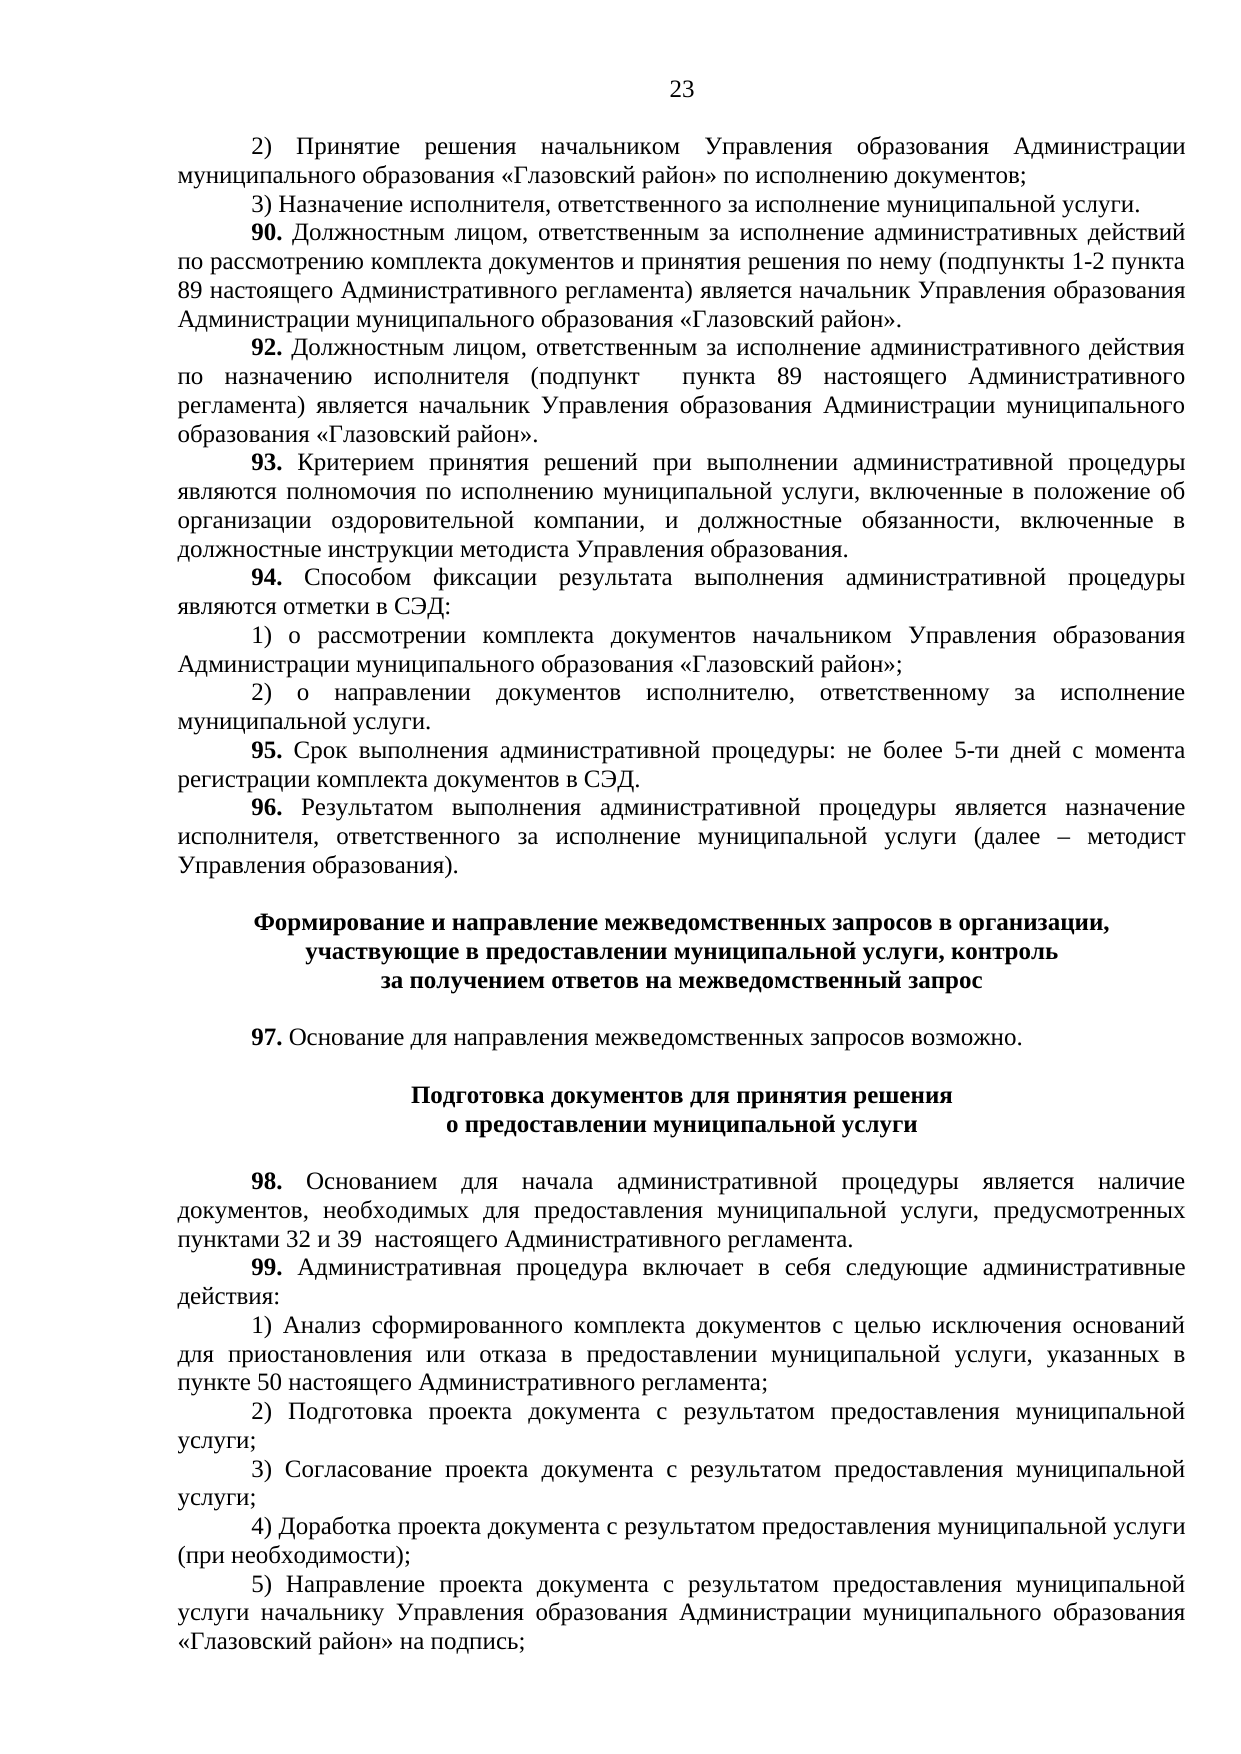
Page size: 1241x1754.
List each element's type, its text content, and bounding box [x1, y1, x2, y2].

text 4) Доработка проекта документа с результатом предоставления муниципальной услуги (при необходимости); [177, 1511, 1186, 1569]
text 99. Административная процедура включает в себя следующие административные действия: [177, 1252, 1186, 1310]
text 93. Критерием принятия решений при выполнении административной процедуры являются полномочия по исполнению муниципальной услуги, включенные в положение об организации оздоровительной компании, и должностные обязанности, включенные в должностные инструкции методиста Управления образования. [177, 447, 1186, 562]
text 92. Должностным лицом, ответственным за исполнение административного действия по назначению исполнителя (подпункт пункта 89 настоящего Административного регламента) является начальник Управления образования Администрации муниципального образования «Глазовский район». [177, 332, 1186, 447]
text 3) Согласование проекта документа с результатом предоставления муниципальной услуги; [177, 1454, 1186, 1511]
text 90. Должностным лицом, ответственным за исполнение административных действий по рассмотрению комплекта документов и принятия решения по нему (подпункты 1-2 пункта 89 настоящего Административного регламента) является начальник Управления образования Администрации муниципального образования «Глазовский район». [177, 217, 1186, 332]
text 5) Направление проекта документа с результатом предоставления муниципальной услуги начальнику Управления образования Администрации муниципального образования «Глазовский район» на подпись; [177, 1569, 1186, 1655]
text о предоставлении муниципальной услуги [177, 1109, 1186, 1137]
text 1) Анализ сформированного комплекта документов с целью исключения оснований для приостановления или отказа в предоставлении муниципальной услуги, указанных в пункте 50 настоящего Административного регламента; [177, 1310, 1186, 1396]
text 97. Основание для направления межведомственных запросов возможно. [177, 1022, 1186, 1051]
text 3) Назначение исполнителя, ответственного за исполнение муниципальной услуги. [177, 189, 1186, 217]
text 2) Принятие решения начальником Управления образования Администрации муниципального образования «Глазовский район» по исполнению документов; [177, 131, 1186, 189]
text 2) Подготовка проекта документа с результатом предоставления муниципальной услуги; [177, 1396, 1186, 1454]
text Формирование и направление межведомственных запросов в организации, участвующие в предоставлении муниципальной услуги, контроль [177, 907, 1186, 965]
text 95. Срок выполнения административной процедуры: не более 5-ти дней с момента регистрации комплекта документов в СЭД. [177, 735, 1186, 792]
text 94. Способом фиксации результата выполнения административной процедуры являются отметки в СЭД: [177, 562, 1186, 620]
text 98. Основанием для начала административной процедуры является наличие документов, необходимых для предоставления муниципальной услуги, предусмотренных пунктами 32 и 39 настоящего Административного регламента. [177, 1166, 1186, 1252]
text 96. Результатом выполнения административной процедуры является назначение исполнителя, ответственного за исполнение муниципальной услуги (далее – методист Управления образования). [177, 792, 1186, 879]
text Подготовка документов для принятия решения [177, 1080, 1186, 1109]
text за получением ответов на межведомственный запрос [177, 965, 1186, 994]
text 1) о рассмотрении комплекта документов начальником Управления образования Администрации муниципального образования «Глазовский район»; [177, 620, 1186, 677]
text 2) о направлении документов исполнителю, ответственному за исполнение муниципальной услуги. [177, 677, 1186, 735]
